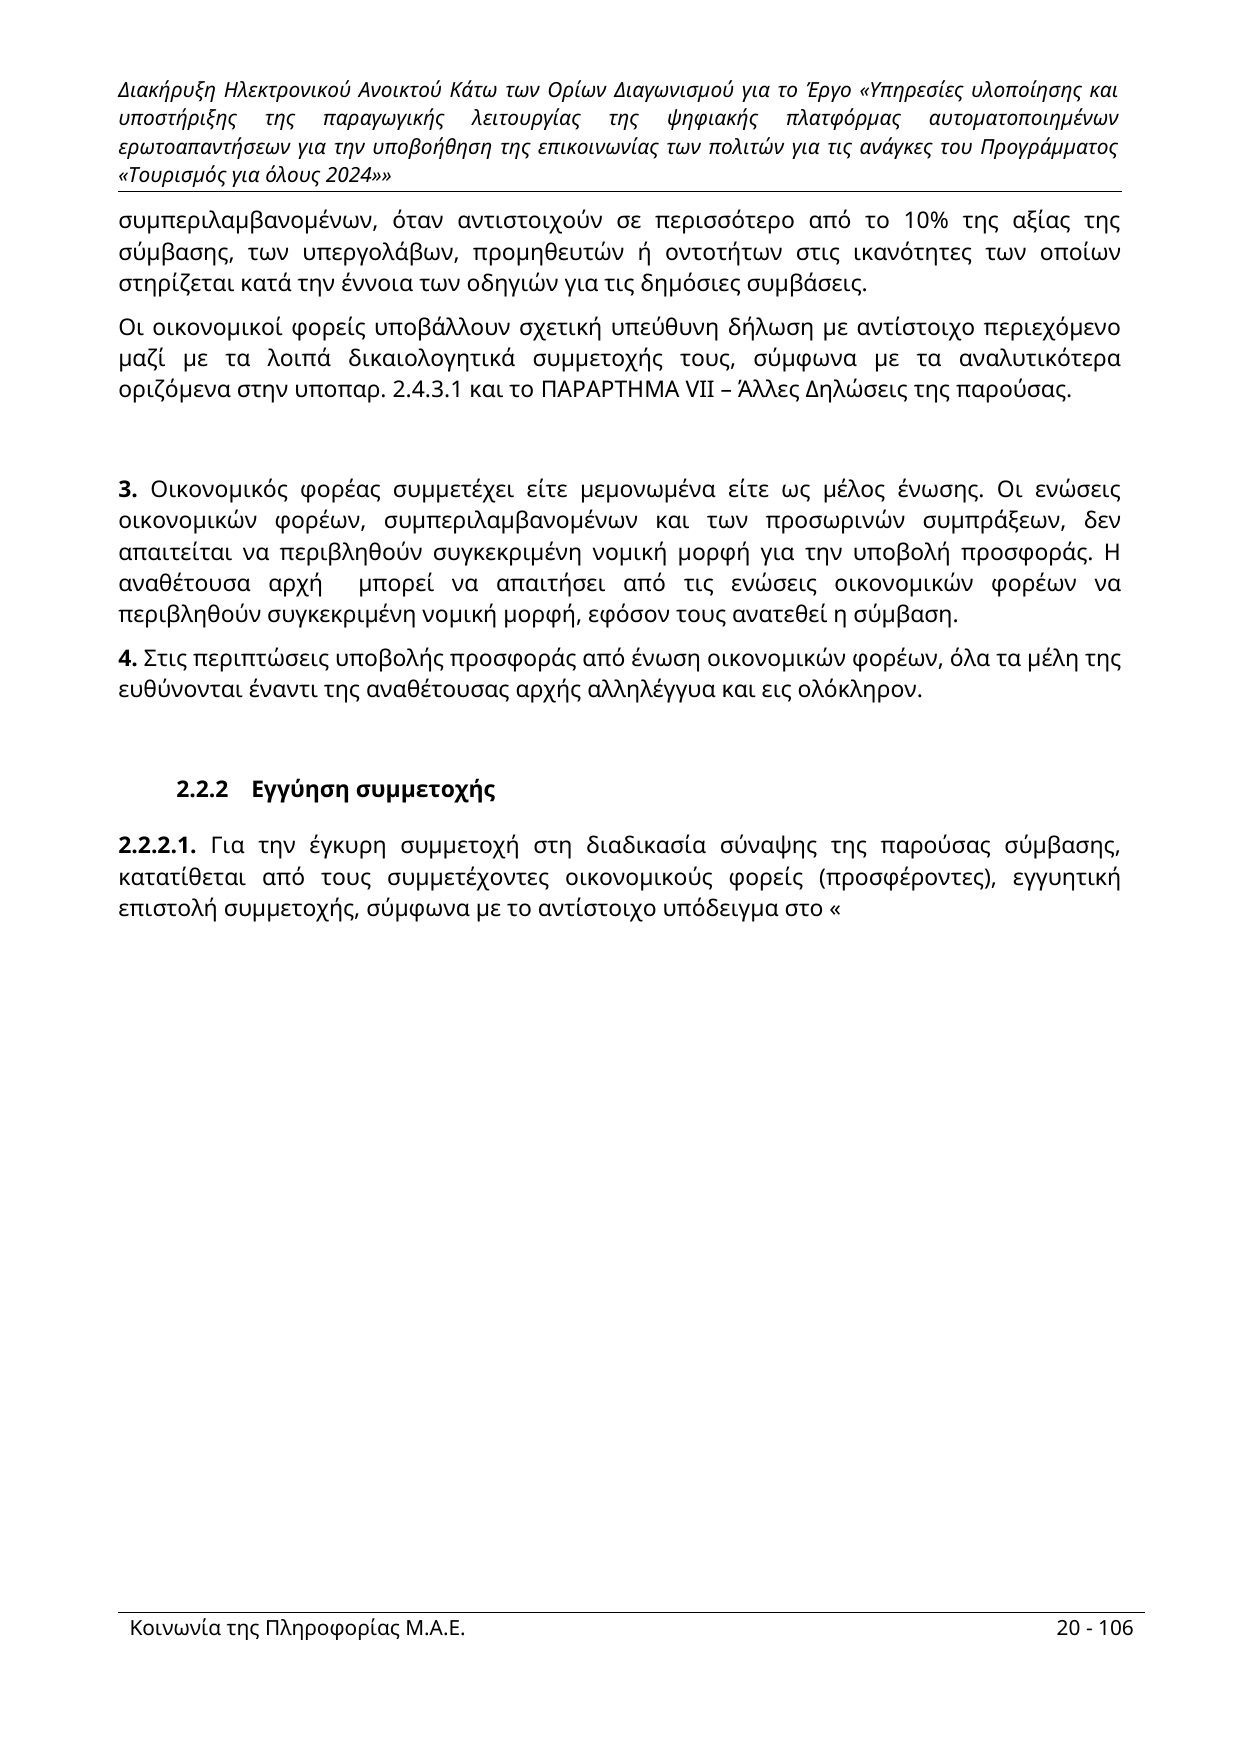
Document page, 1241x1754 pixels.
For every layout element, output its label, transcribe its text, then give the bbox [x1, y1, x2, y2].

text 4. Στις περιπτώσεις υποβολής προσφοράς από ένωση οικονομικών φορέων, όλα τα μέλη της ευθύνονται έναντι της αναθέτουσας αρχής αλληλέγγυα και εις ολόκληρον. [118, 642, 1122, 704]
subtitle Εγγύηση συμμετοχής [176, 773, 1122, 804]
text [118, 204, 1122, 298]
text 2.2.2.1. Για την έγκυρη συμμετοχή στη διαδικασία σύναψης της παρούσας σύμβασης, κατατίθεται από τους συμμετέχοντες οικονομικούς φορείς (προσφέροντες), εγγυητική επιστολή συμμετοχής, σύμφωνα με το αντίστοιχο υπόδειγμα στο « [118, 829, 1122, 923]
text Οι οικονομικοί φορείς υποβάλλουν σχετική υπεύθυνη δήλωση με αντίστοιχο περιεχόμενο μαζί με τα λοιπά δικαιολογητικά συμμετοχής τους, σύμφωνα με τα αναλυτικότερα οριζόμενα στην υποπαρ. 2.4.3.1 και το ΠΑΡΑΡΤΗΜΑ VIΙ – Άλλες Δηλώσεις της παρούσας. [118, 311, 1122, 404]
text 3. Οικονομικός φορέας συμμετέχει είτε μεμονωμένα είτε ως μέλος ένωσης. Οι ενώσεις οικονομικών φορέων, συμπεριλαμβανομένων και των προσωρινών συμπράξεων, δεν απαιτείται να περιβληθούν συγκεκριμένη νομική μορφή για την υποβολή προσφοράς. Η αναθέτουσα αρχή μπορεί να απαιτήσει από τις ενώσεις οικονομικών φορέων να περιβληθούν συγκεκριμένη νομική μορφή, εφόσον τους ανατεθεί η σύμβαση. [118, 473, 1122, 629]
